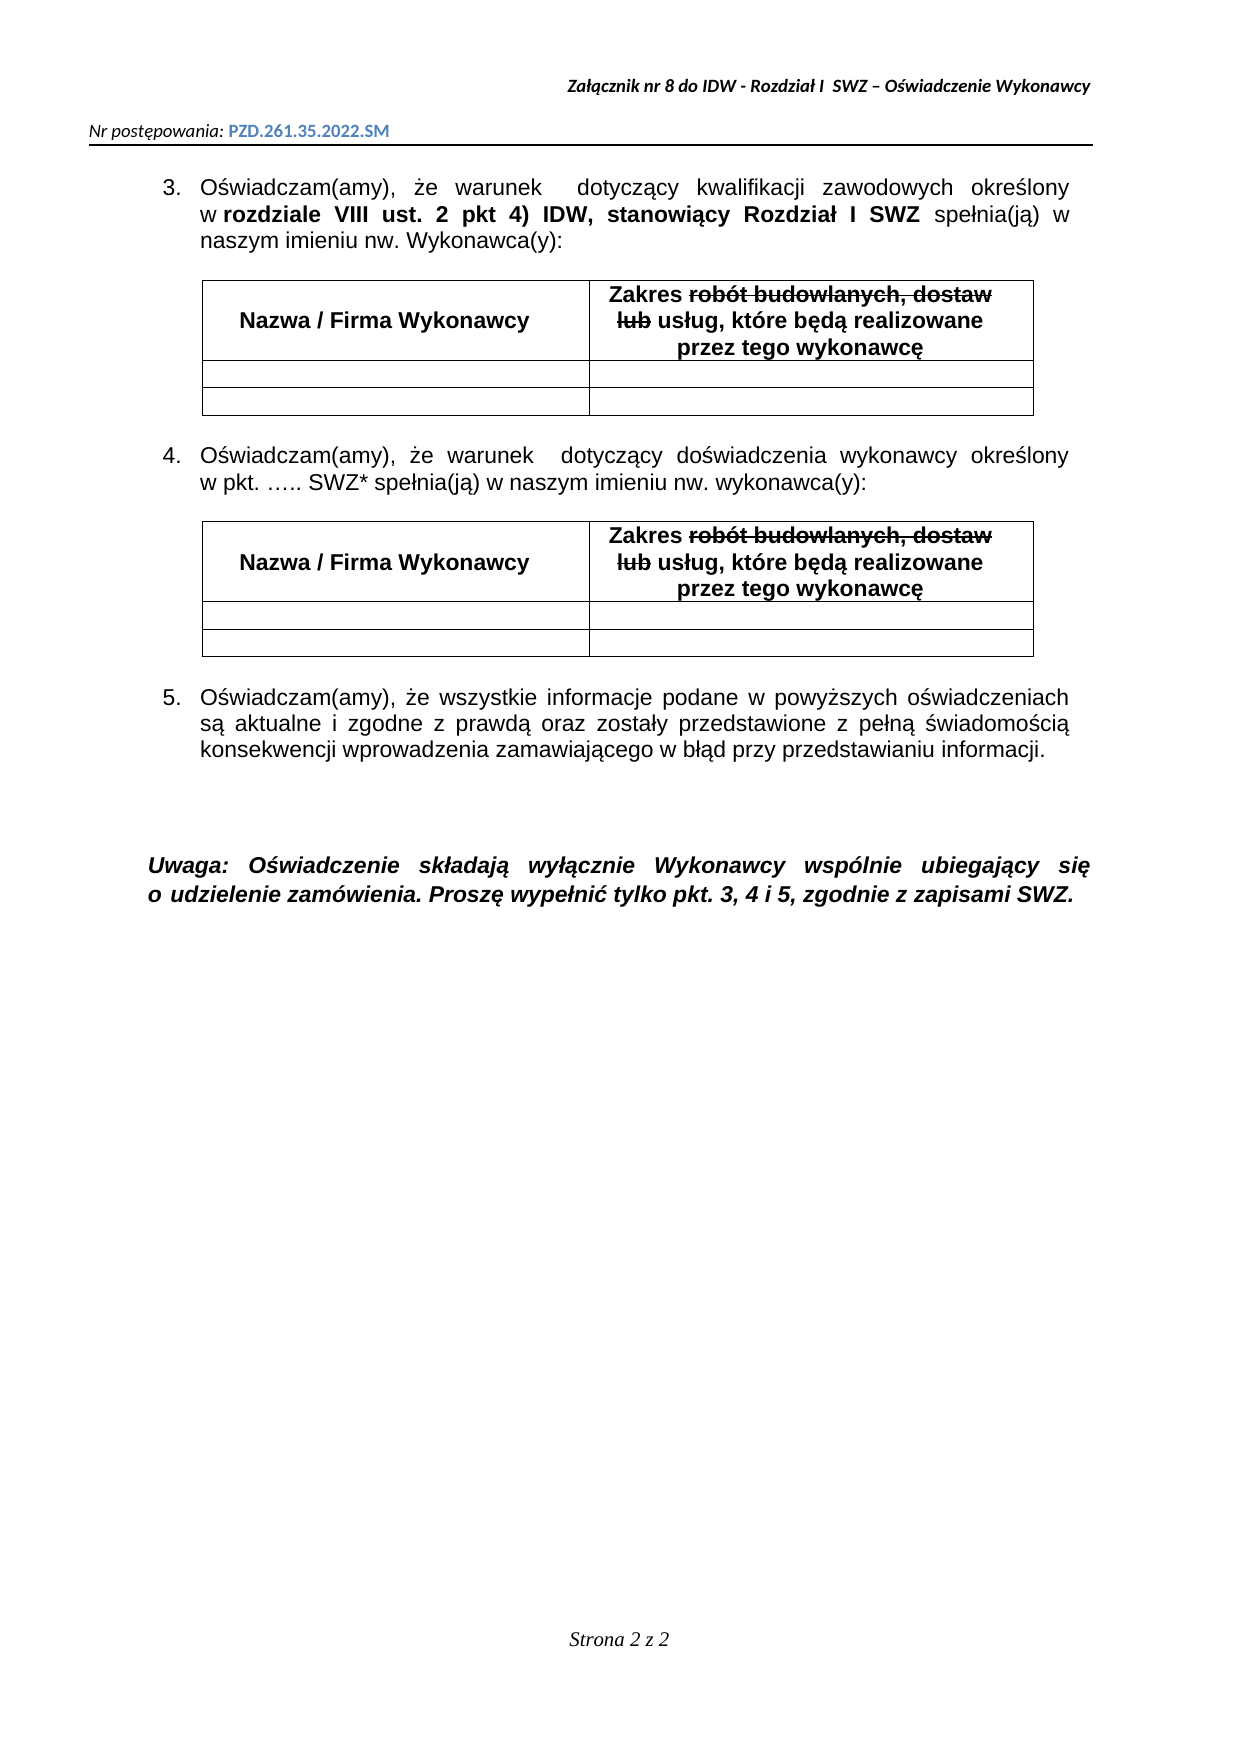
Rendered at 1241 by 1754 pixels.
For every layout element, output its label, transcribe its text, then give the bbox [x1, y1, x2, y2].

text Uwaga: Oświadczenie składają wyłącznie Wykonawcy wspólnie ubiegający się o udzielenie zamówienia. Proszę wypełnić tylko pkt. 3, 4 i 5, zgodnie z zapisami SWZ. [148, 852, 1093, 908]
table_cell [203, 630, 589, 656]
list Oświadczam(amy), że wszystkie informacje podane w powyższych oświadczeniach są aktualne i zgodne z prawdą oraz zostały przedstawione z pełną świadomością konsekwencji wprowadzenia zamawiającego w błąd przy przedstawianiu informacji. [162, 683, 1070, 762]
table_cell [203, 602, 589, 629]
table_header Zakres robót budowlanych, dostaw lub usług, które będą realizowane przez tego wykonawcę [590, 281, 1033, 360]
table_cell [203, 361, 589, 387]
table_header Zakres robót budowlanych, dostaw lub usług, które będą realizowane przez tego wykonawcę [590, 522, 1033, 601]
table_cell [590, 602, 1033, 629]
list Oświadczam(amy), że warunek dotyczący kwalifikacji zawodowych określony w rozdziale VIII ust. 2 pkt 4) IDW, stanowiący Rozdział I SWZ spełnia(ją) w naszym imieniu nw. Wykonawca(y): [162, 174, 1070, 253]
list Oświadczam(amy), że warunek dotyczący doświadczenia wykonawcy określony w pkt. ….. SWZ* spełnia(ją) w naszym imieniu nw. wykonawca(y): [162, 442, 1070, 495]
table_header Nazwa / Firma Wykonawcy [203, 522, 589, 601]
table_header Nazwa / Firma Wykonawcy [203, 281, 589, 360]
table_cell [590, 630, 1033, 656]
table_cell [590, 361, 1033, 387]
table_cell [590, 388, 1033, 415]
table_cell [203, 388, 589, 415]
